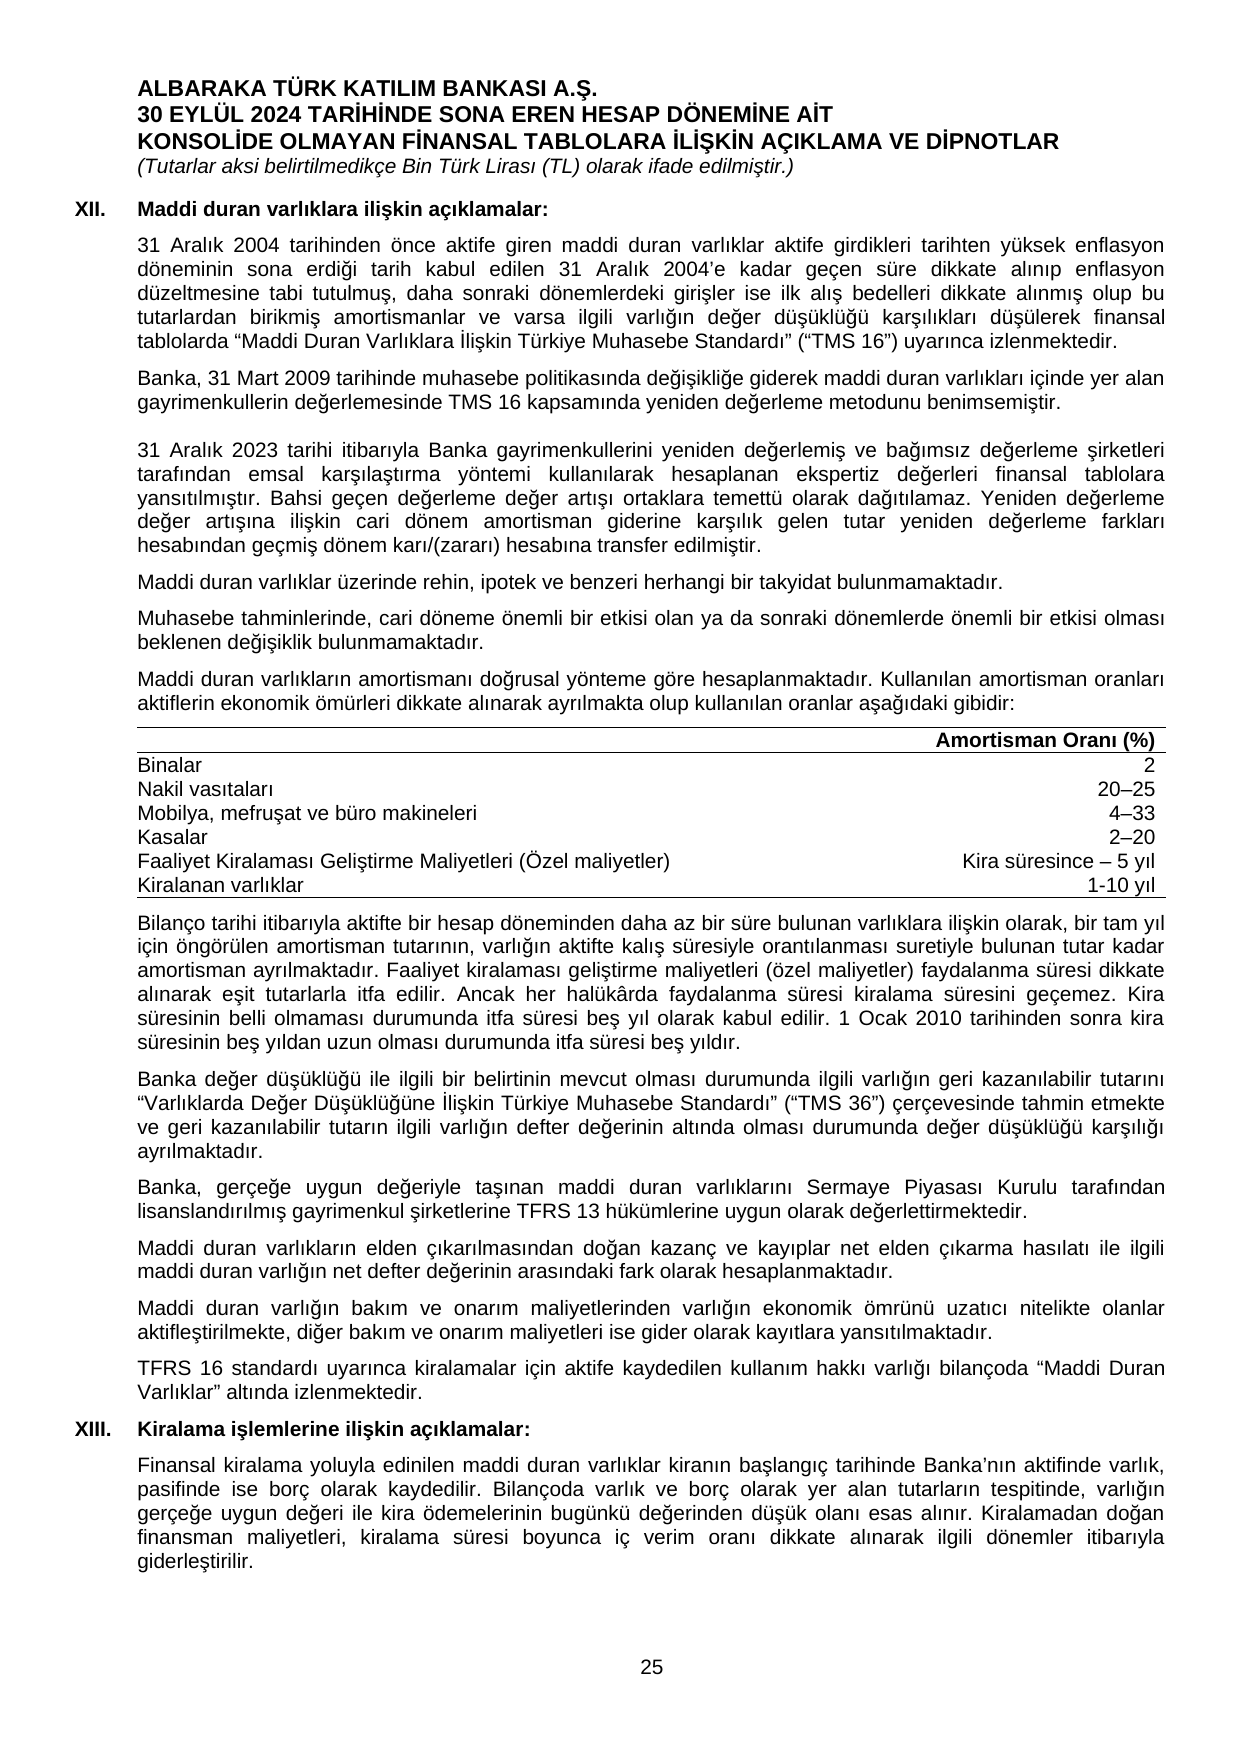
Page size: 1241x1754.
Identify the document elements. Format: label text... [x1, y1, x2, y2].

text Finansal kiralama yoluyla edinilen maddi duran varlıklar kiranın başlangıç tarihinde Banka’nın aktifinde varlık, pasifinde ise borç olarak kaydedilir. Bilançoda varlık ve borç olarak yer alan tutarların tespitinde, varlığın gerçeğe uygun değeri ile kira ödemelerinin bugünkü değerinden düşük olanı esas alınır. Kiralamadan doğan finansman maliyetleri, kiralama süresi boyunca iç verim oranı dikkate alınarak ilgili dönemler itibarıyla giderleştirilir. [137, 1453, 1166, 1573]
text Maddi duran varlıkların elden çıkarılmasından doğan kazanç ve kayıplar net elden çıkarma hasılatı ile ilgili maddi duran varlığın net defter değerinin arasındaki fark olarak hesaplanmaktadır. [137, 1235, 1166, 1283]
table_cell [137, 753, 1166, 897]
text Maddi duran varlıklar üzerinde rehin, ipotek ve benzeri herhangi bir takyidat bulunmamaktadır. [137, 570, 1166, 594]
text Maddi duran varlığın bakım ve onarım maliyetlerinden varlığın ekonomik ömrünü uzatıcı nitelikte olanlar aktifleştirilmekte, diğer bakım ve onarım maliyetleri ise gider olarak kayıtlara yansıtılmaktadır. [137, 1296, 1166, 1344]
text Banka, gerçeğe uygun değeriyle taşınan maddi duran varlıklarını Sermaye Piyasası Kurulu tarafından lisanslandırılmış gayrimenkul şirketlerine TFRS 13 hükümlerine uygun olarak değerlettirmektedir. [137, 1175, 1166, 1223]
text Muhasebe tahminlerinde, cari döneme önemli bir etkisi olan ya da sonraki dönemlerde önemli bir etkisi olması beklenen değişiklik bulunmamaktadır. [137, 606, 1166, 654]
text Banka, 31 Mart 2009 tarihinde muhasebe politikasında değişikliğe giderek maddi duran varlıkları içinde yer alan gayrimenkullerin değerlemesinde TMS 16 kapsamında yeniden değerleme metodunu benimsemiştir. [137, 366, 1166, 413]
text XIII. Kiralama işlemlerine ilişkin açıklamalar: [74, 1417, 1166, 1441]
text XII. Maddi duran varlıklara ilişkin açıklamalar: [74, 197, 1166, 221]
text Banka değer düşüklüğü ile ilgili bir belirtinin mevcut olması durumunda ilgili varlığın geri kazanılabilir tutarını “Varlıklarda Değer Düşüklüğüne İlişkin Türkiye Muhasebe Standardı” (“TMS 36”) çerçevesinde tahmin etmekte ve geri kazanılabilir tutarın ilgili varlığın defter değerinin altında olması durumunda değer düşüklüğü karşılığı ayrılmaktadır. [137, 1067, 1166, 1162]
text 31 Aralık 2023 tarihi itibarıyla Banka gayrimenkullerini yeniden değerlemiş ve bağımsız değerleme şirketleri tarafından emsal karşılaştırma yöntemi kullanılarak hesaplanan ekspertiz değerleri finansal tablolara yansıtılmıştır. Bahsi geçen değerleme değer artışı ortaklara temettü olarak dağıtılamaz. Yeniden değerleme değer artışına ilişkin cari dönem amortisman giderine karşılık gelen tutar yeniden değerleme farkları hesabından geçmiş dönem karı/(zararı) hesabına transfer edilmiştir. [137, 437, 1166, 557]
text 31 Aralık 2004 tarihinden önce aktife giren maddi duran varlıklar aktife girdikleri tarihten yüksek enflasyon döneminin sona erdiği tarih kabul edilen 31 Aralık 2004’e kadar geçen süre dikkate alınıp enflasyon düzeltmesine tabi tutulmuş, daha sonraki dönemlerdeki girişler ise ilk alış bedelleri dikkate alınmış olup bu tutarlardan birikmiş amortismanlar ve varsa ilgili varlığın değer düşüklüğü karşılıkları düşülerek finansal tablolarda “Maddi Duran Varlıklara İlişkin Türkiye Muhasebe Standardı” (“TMS 16”) uyarınca izlenmektedir. [137, 233, 1166, 353]
text Maddi duran varlıkların amortismanı doğrusal yönteme göre hesaplanmaktadır. Kullanılan amortisman oranları aktiflerin ekonomik ömürleri dikkate alınarak ayrılmakta olup kullanılan oranlar aşağıdaki gibidir: [137, 667, 1166, 714]
text TFRS 16 standardı uyarınca kiralamalar için aktife kaydedilen kullanım hakkı varlığı bilançoda “Maddi Duran Varlıklar” altında izlenmektedir. [137, 1356, 1166, 1404]
text Bilanço tarihi itibarıyla aktifte bir hesap döneminden daha az bir süre bulunan varlıklara ilişkin olarak, bir tam yıl için öngörülen amortisman tutarının, varlığın aktifte kalış süresiyle orantılanması suretiyle bulunan tutar kadar amortisman ayrılmaktadır. Faaliyet kiralaması geliştirme maliyetleri (özel maliyetler) faydalanma süresi dikkate alınarak eşit tutarlarla itfa edilir. Ancak her halükârda faydalanma süresi kiralama süresini geçemez. Kira süresinin belli olmaması durumunda itfa süresi beş yıl olarak kabul edilir. 1 Ocak 2010 tarihinden sonra kira süresinin beş yıldan uzun olması durumunda itfa süresi beş yıldır. [137, 910, 1166, 1054]
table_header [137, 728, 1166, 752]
